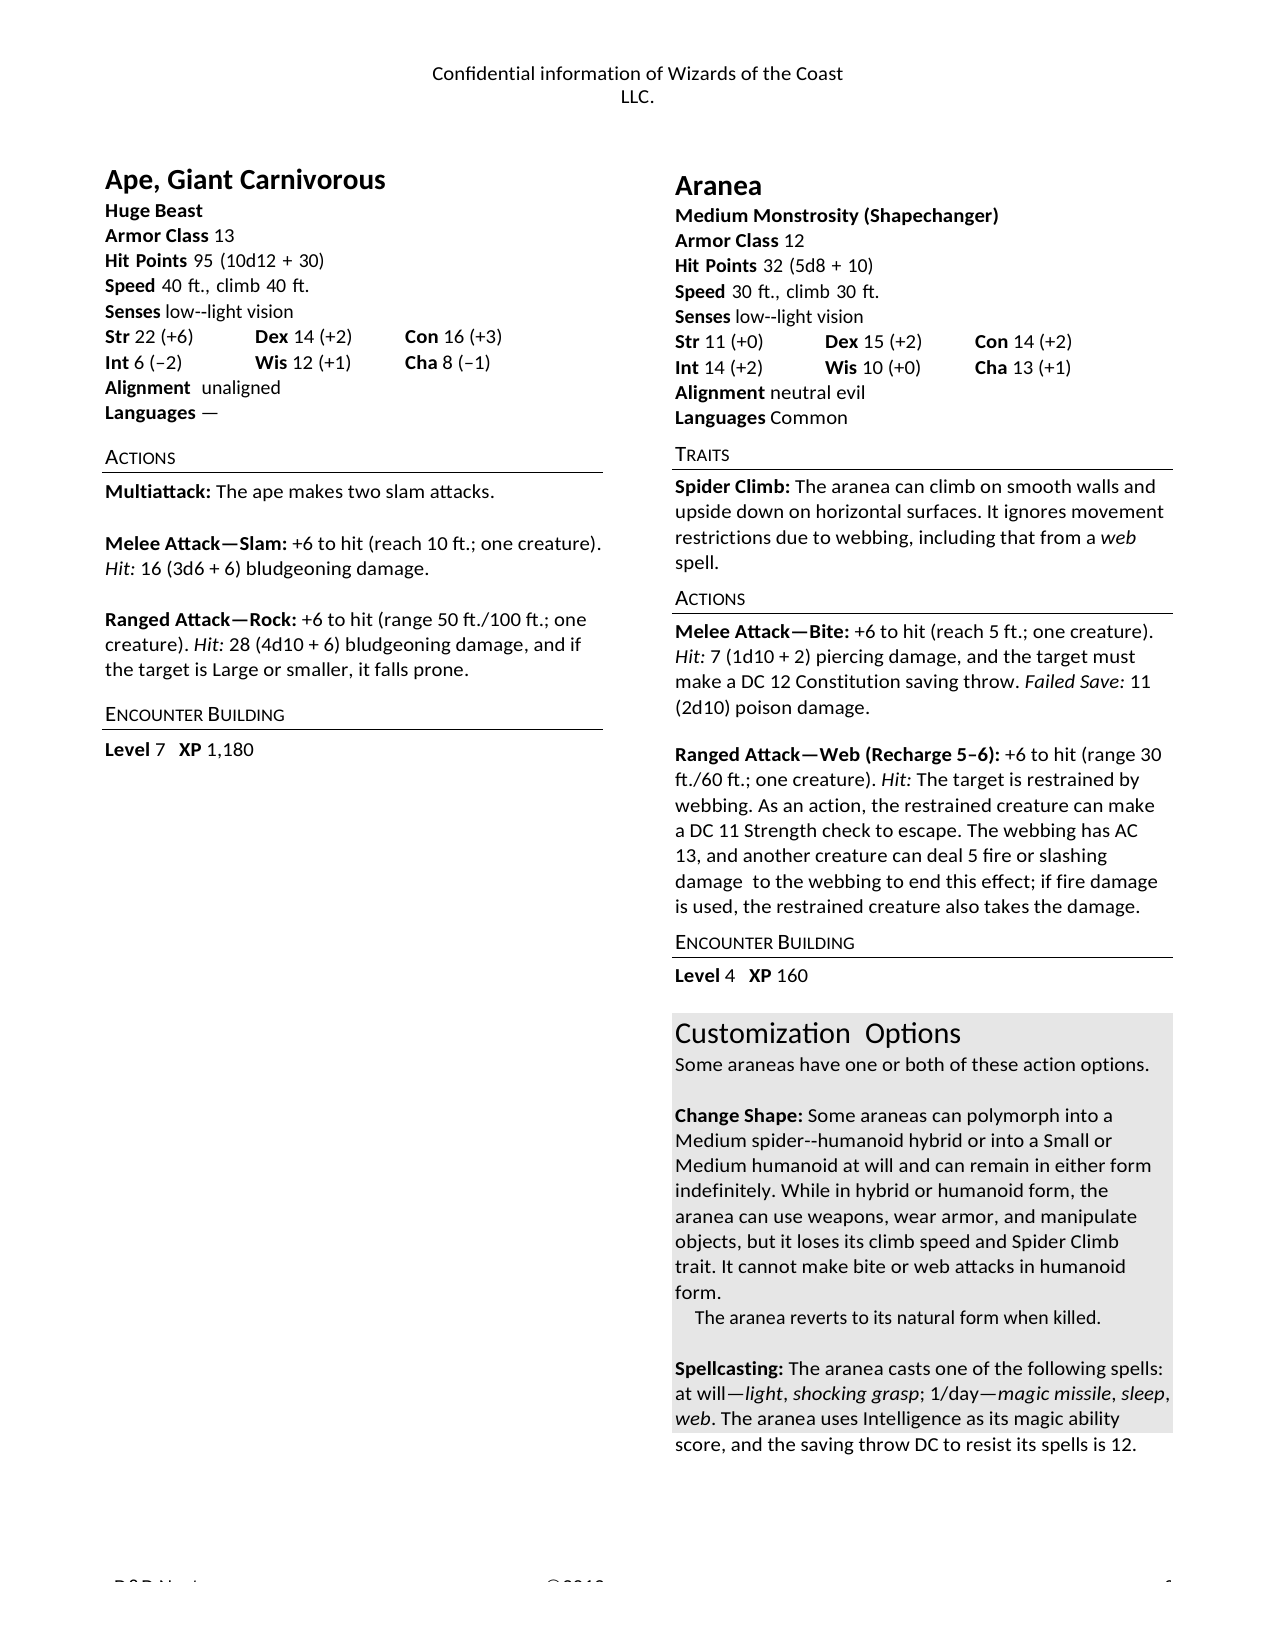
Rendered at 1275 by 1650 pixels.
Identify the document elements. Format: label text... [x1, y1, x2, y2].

text ACTIONS [675, 584, 1187, 611]
text Melee Attack—Slam: +6 to hit (reach 10 ft.; one creature). [105, 531, 605, 555]
text Hit Points 32 (5d8 + 10) Speed 30 ft., climb 30 ft. Senses low-­‐light vision [675, 253, 882, 328]
text Melee Attack—Bite: +6 to hit (reach 5 ft.; one creature). Hit: 7 (1d10 + 2) piercing damage, and the target must make a DC 12 Constitution saving throw. Failed Save: 11 (2d10) poison damage. [675, 619, 1170, 719]
text Spider Climb: The aranea can climb on smooth walls and upside down on horizontal surfaces. It ignores movement restrictions due to webbing, including that from a web spell. [675, 474, 1172, 574]
text Change Shape: Some araneas can polymorph into a Medium spider-­‐humanoid hybrid or into a Small or Medium humanoid at will and can remain in either form indefinitely. While in hybrid or humanoid form, the aranea can use weapons, wear armor, and manipulate objects, but it loses its climb speed and Spider Climb trait. It cannot make bite or web attacks in humanoid form. [675, 1103, 1163, 1304]
text Spellcasting: The aranea casts one of the following spells: at will—light, shocking grasp; 1/day—magic missile, sleep, web. The aranea uses Intelligence as its magic ability score, and the saving throw DC to resist its spells is 12. [675, 1356, 1175, 1456]
subtitle Languages — [105, 400, 605, 424]
text Int 6 (–2) Wis 12 (+1) Cha 8 (–1) [105, 350, 605, 374]
text Some araneas have one or both of these action options. [675, 1052, 1187, 1076]
subtitle Ape, Giant Carnivorous [105, 161, 605, 197]
subtitle Aranea [675, 167, 1187, 202]
text Alignment neutral evil [675, 381, 1187, 405]
text ENCOUNTER BUILDING [105, 700, 605, 727]
subtitle Customization Options [675, 1014, 1187, 1051]
text ENCOUNTER BUILDING [675, 928, 1187, 955]
text Ranged Attack—Rock: +6 to hit (range 50 ft./100 ft.; one creature). Hit: 28 (4d10 + 6) bludgeoning damage, and if the target is Large or smaller, it falls prone. [105, 607, 586, 682]
text Alignment unaligned [105, 375, 605, 399]
text Languages Common [675, 406, 1187, 430]
text Multiattack: The ape makes two slam attacks. [105, 480, 605, 504]
subtitle Huge Beast Armor Class 13 [105, 198, 255, 247]
text Level 7 XP 1,180 [105, 737, 605, 761]
text Hit: 16 (3d6 + 6) bludgeoning damage. [105, 556, 605, 580]
text ACTIONS [105, 443, 605, 469]
text Int 14 (+2) Wis 10 (+0) Cha 13 (+1) [675, 355, 1187, 379]
text Str 22 (+6) Dex 14 (+2) Con 16 (+3) [105, 324, 605, 348]
text Str 11 (+0) Dex 15 (+2) Con 14 (+2) [675, 329, 1187, 354]
text Hit Points 95 (10d12 + 30) Speed 40 ft., climb 40 ft. Senses low-­‐light vision [105, 248, 326, 323]
text The aranea reverts to its natural form when killed. [694, 1305, 1187, 1329]
text Ranged Attack—Web (Recharge 5–6): +6 to hit (range 30 ft./60 ft.; one creature). Hit: The target is restrained by webbing. As an action, the restrained creature can make a DC 11 Strength check to escape. The webbing has AC 13, and another creature can deal 5 fire or slashing damage to the webbing to end this effect; if fire damage is used, the restrained creature also takes the damage. [675, 742, 1167, 918]
text Level 4 XP 160 [675, 963, 1187, 987]
subtitle Medium Monstrosity (Shapechanger) Armor Class 12 [675, 203, 1048, 252]
text TRAITS [675, 440, 1187, 467]
